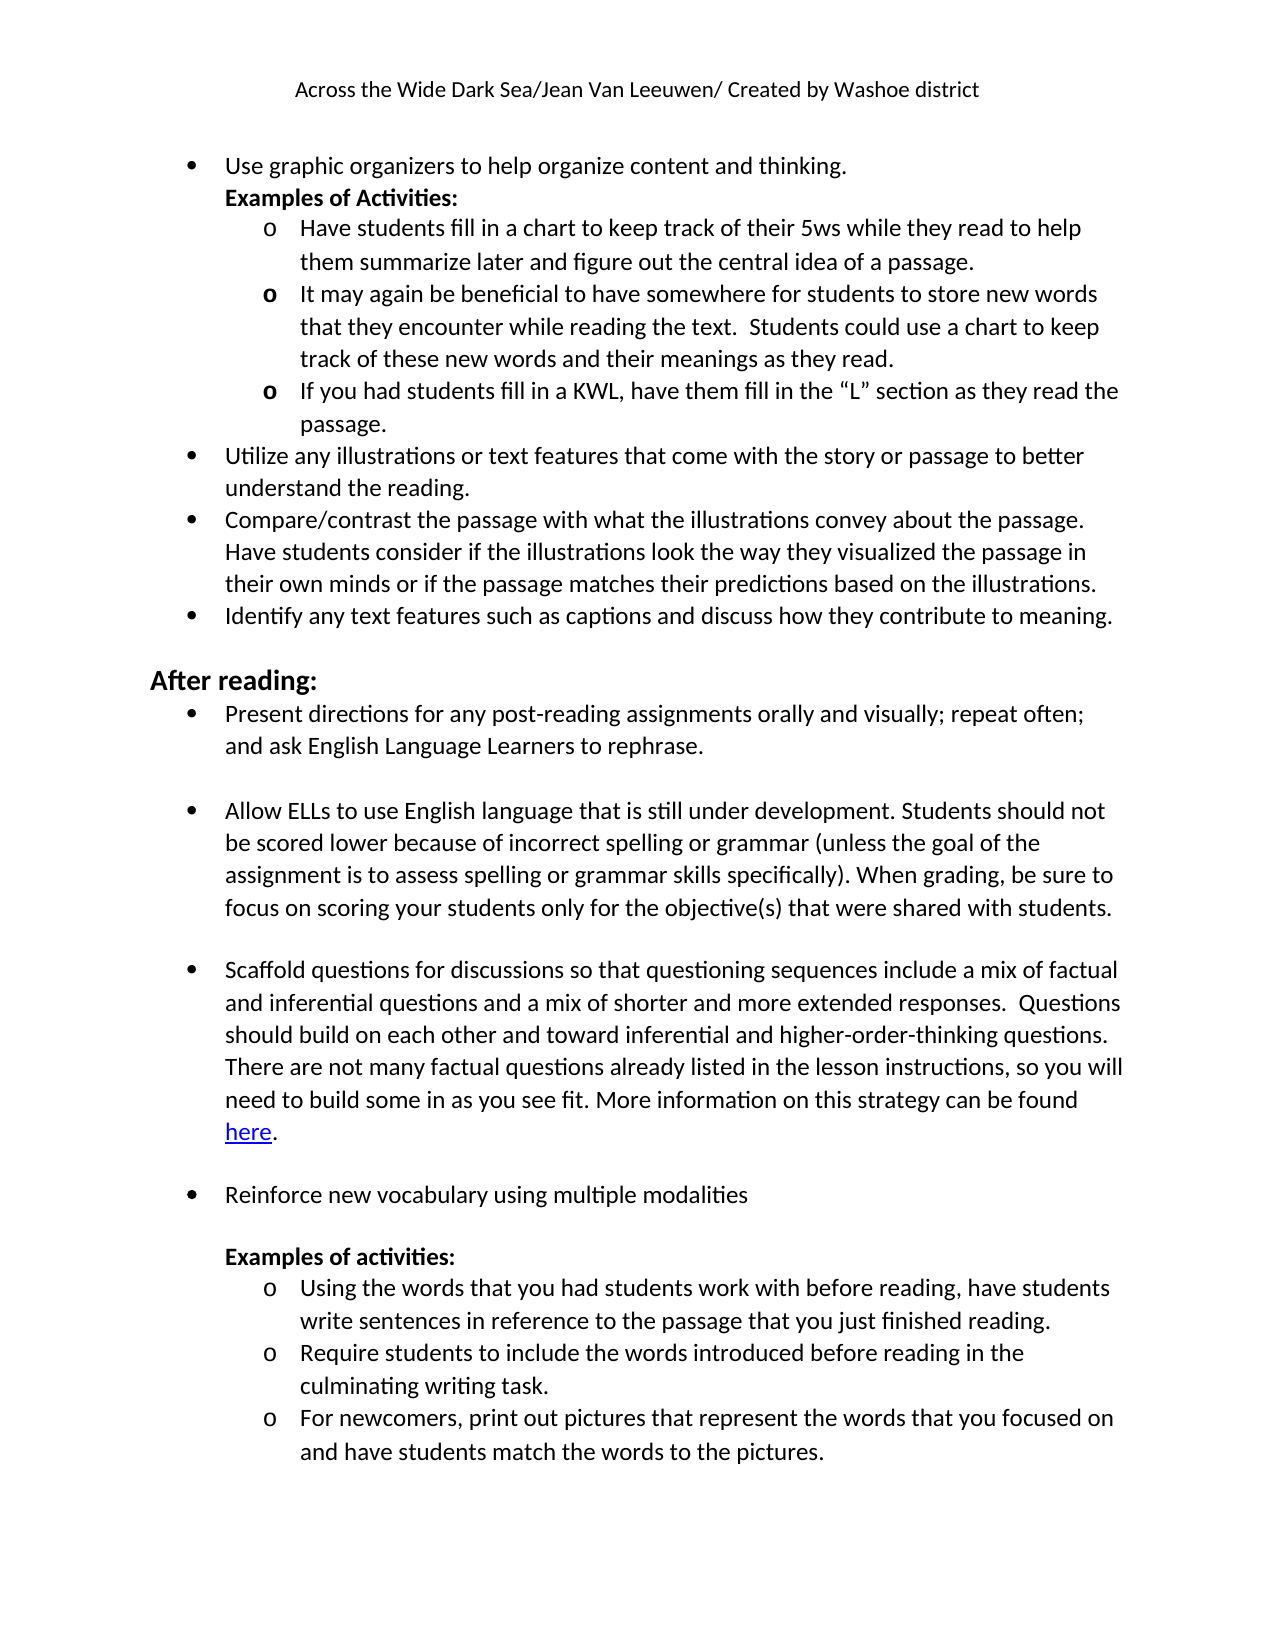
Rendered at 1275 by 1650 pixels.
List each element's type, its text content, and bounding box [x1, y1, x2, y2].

list For newcomers, print out pictures that represent the words that you focused on and have students match the words to the pictures. [262, 1402, 1125, 1466]
text After reading: [150, 662, 1125, 698]
list Utilize any illustrations or text features that come with the story or passage to better understand the reading. [187, 440, 1125, 503]
list Using the words that you had students work with before reading, have students write sentences in reference to the passage that you just finished reading. [262, 1272, 1125, 1336]
list Require students to include the words introduced before reading in the culminating writing task. [262, 1337, 1125, 1401]
list Scaffold questions for discussions so that questioning sequences include a mix of factual and inferential questions and a mix of shorter and more extended responses. Questions should build on each other and toward inferential and higher-order-thinking questions. There are not many factual questions already listed in the lesson instructions, so you will need to build some in as you see fit. More information on this strategy can be found here. [187, 955, 1125, 1147]
list Use graphic organizers to help organize content and thinking. [187, 150, 1125, 181]
list Allow ELLs to use English language that is still under development. Students should not be scored lower because of incorrect spelling or grammar (unless the goal of the assignment is to assess spelling or grammar skills specifically). When grading, be sure to focus on scoring your students only for the objective(s) that were shared with students. [187, 795, 1125, 922]
list Have students fill in a chart to keep track of their 5ws while they read to help them summarize later and figure out the central idea of a passage. [262, 212, 1125, 276]
list Reinforce new vocabulary using multiple modalities [187, 1179, 1125, 1209]
list Examples of activities: [225, 1241, 1125, 1272]
list Examples of Activities: [225, 182, 1125, 212]
list It may again be beneficial to have somewhere for students to store new words that they encounter while reading the text. Students could use a chart to keep track of these new words and their meanings as they read. [262, 278, 1125, 373]
list Compare/contrast the passage with what the illustrations convey about the passage. Have students consider if the illustrations look the way they visualized the passage in their own minds or if the passage matches their predictions based on the illustrations. [187, 504, 1125, 598]
list Present directions for any post-reading assignments orally and visually; repeat often; and ask English Language Learners to rephrase. [187, 698, 1125, 761]
list If you had students fill in a KWL, have them fill in the “L” section as they read the passage. [262, 375, 1125, 439]
list Identify any text features such as captions and discuss how they contribute to meaning. [187, 600, 1125, 631]
